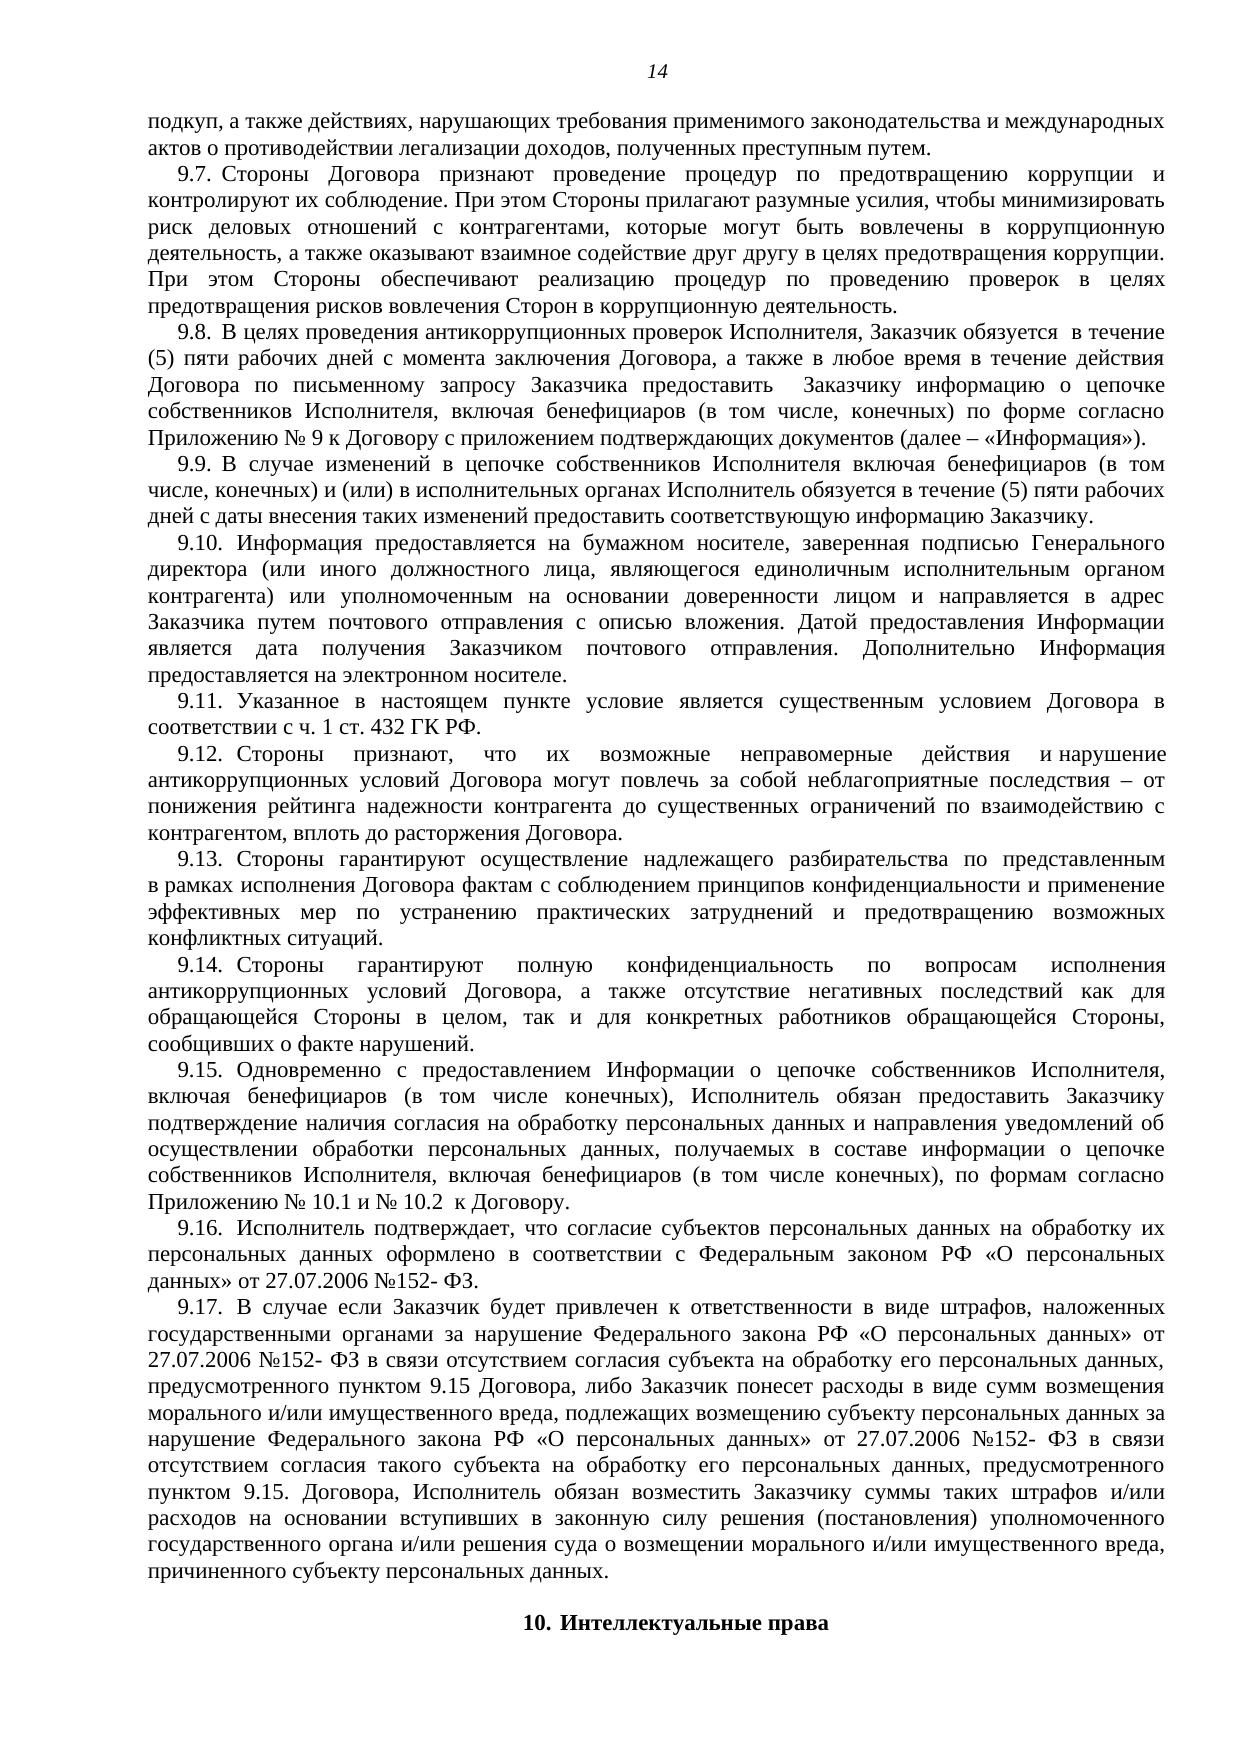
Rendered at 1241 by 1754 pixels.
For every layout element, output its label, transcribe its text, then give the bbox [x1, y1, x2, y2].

list Стороны гарантируют полную конфиденциальность по вопросам исполнения антикоррупционных условий Договора, а также отсутствие негативных последствий как для обращающейся Стороны в целом, так и для конкретных работников обращающейся Стороны, сообщивших о факте нарушений. [148, 951, 1167, 1056]
list В случае изменений в цепочке собственников Исполнителя включая бенефициаров (в том числе, конечных) и (или) в исполнительных органах Исполнитель обязуется в течение (5) пяти рабочих дней с даты внесения таких изменений предоставить соответствующую информацию Заказчику. [148, 450, 1167, 529]
list В целях проведения антикоррупционных проверок Исполнителя, Заказчик обязуется в течение (5) пяти рабочих дней с момента заключения Договора, а также в любое время в течение действия Договора по письменному запросу Заказчика предоставить Заказчику информацию о цепочке собственников Исполнителя, включая бенефициаров (в том числе, конечных) по форме согласно Приложению № 9 к Договору с приложением подтверждающих документов (далее – «Информация»). [148, 318, 1167, 450]
list В случае если Заказчик будет привлечен к ответственности в виде штрафов, наложенных государственными органами за нарушение Федерального закона РФ «О персональных данных» от 27.07.2006 №152- ФЗ в связи отсутствием согласия субъекта на обработку его персональных данных, предусмотренного пунктом 9.15 Договора, либо Заказчик понесет расходы в виде сумм возмещения морального и/или имущественного вреда, подлежащих возмещению субъекту персональных данных за нарушение Федерального закона РФ «О персональных данных» от 27.07.2006 №152- ФЗ в связи отсутствием согласия такого субъекта на обработку его персональных данных, предусмотренного пунктом 9.15. Договора, Исполнитель обязан возместить Заказчику суммы таких штрафов и/или расходов на основании вступивших в законную силу решения (постановления) уполномоченного государственного органа и/или решения суда о возмещении морального и/или имущественного вреда, причиненного субъекту персональных данных. [148, 1293, 1167, 1583]
list Стороны Договора признают проведение процедур по предотвращению коррупции и контролируют их соблюдение. При этом Стороны прилагают разумные усилия, чтобы минимизировать риск деловых отношений с контрагентами, которые могут быть вовлечены в коррупционную деятельность, а также оказывают взаимное содействие друг другу в целях предотвращения коррупции. При этом Стороны обеспечивают реализацию процедур по проведению проверок в целях предотвращения рисков вовлечения Сторон в коррупционную деятельность. [148, 160, 1167, 318]
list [148, 107, 1167, 160]
list Интеллектуальные права [185, 1609, 1167, 1636]
list Указанное в настоящем пункте условие является существенным условием Договора в соответствии с ч. 1 ст. 432 ГК РФ. [148, 687, 1167, 740]
list Исполнитель подтверждает, что согласие субъектов персональных данных на обработку их персональных данных оформлено в соответствии с Федеральным законом РФ «О персональных данных» от 27.07.2006 №152- ФЗ. [148, 1214, 1167, 1293]
list Одновременно с предоставлением Информации о цепочке собственников Исполнителя, включая бенефициаров (в том числе конечных), Исполнитель обязан предоставить Заказчику подтверждение наличия согласия на обработку персональных данных и направления уведомлений об осуществлении обработки персональных данных, получаемых в составе информации о цепочке собственников Исполнителя, включая бенефициаров (в том числе конечных), по формам согласно Приложению № 10.1 и № 10.2 к Договору. [148, 1056, 1167, 1214]
list Стороны признают, что их возможные неправомерные действия и нарушение антикоррупционных условий Договора могут повлечь за собой неблагоприятные последствия – от понижения рейтинга надежности контрагента до существенных ограничений по взаимодействию с контрагентом, вплоть до расторжения Договора. [148, 740, 1167, 845]
list Стороны гарантируют осуществление надлежащего разбирательства по представленным в рамках исполнения Договора фактам с соблюдением принципов конфиденциальности и применение эффективных мер по устранению практических затруднений и предотвращению возможных конфликтных ситуаций. [148, 845, 1167, 951]
list Информация предоставляется на бумажном носителе, заверенная подписью Генерального директора (или иного должностного лица, являющегося единоличным исполнительным органом контрагента) или уполномоченным на основании доверенности лицом и направляется в адрес Заказчика путем почтового отправления с описью вложения. Датой предоставления Информации является дата получения Заказчиком почтового отправления. Дополнительно Информация предоставляется на электронном носителе. [148, 529, 1167, 687]
